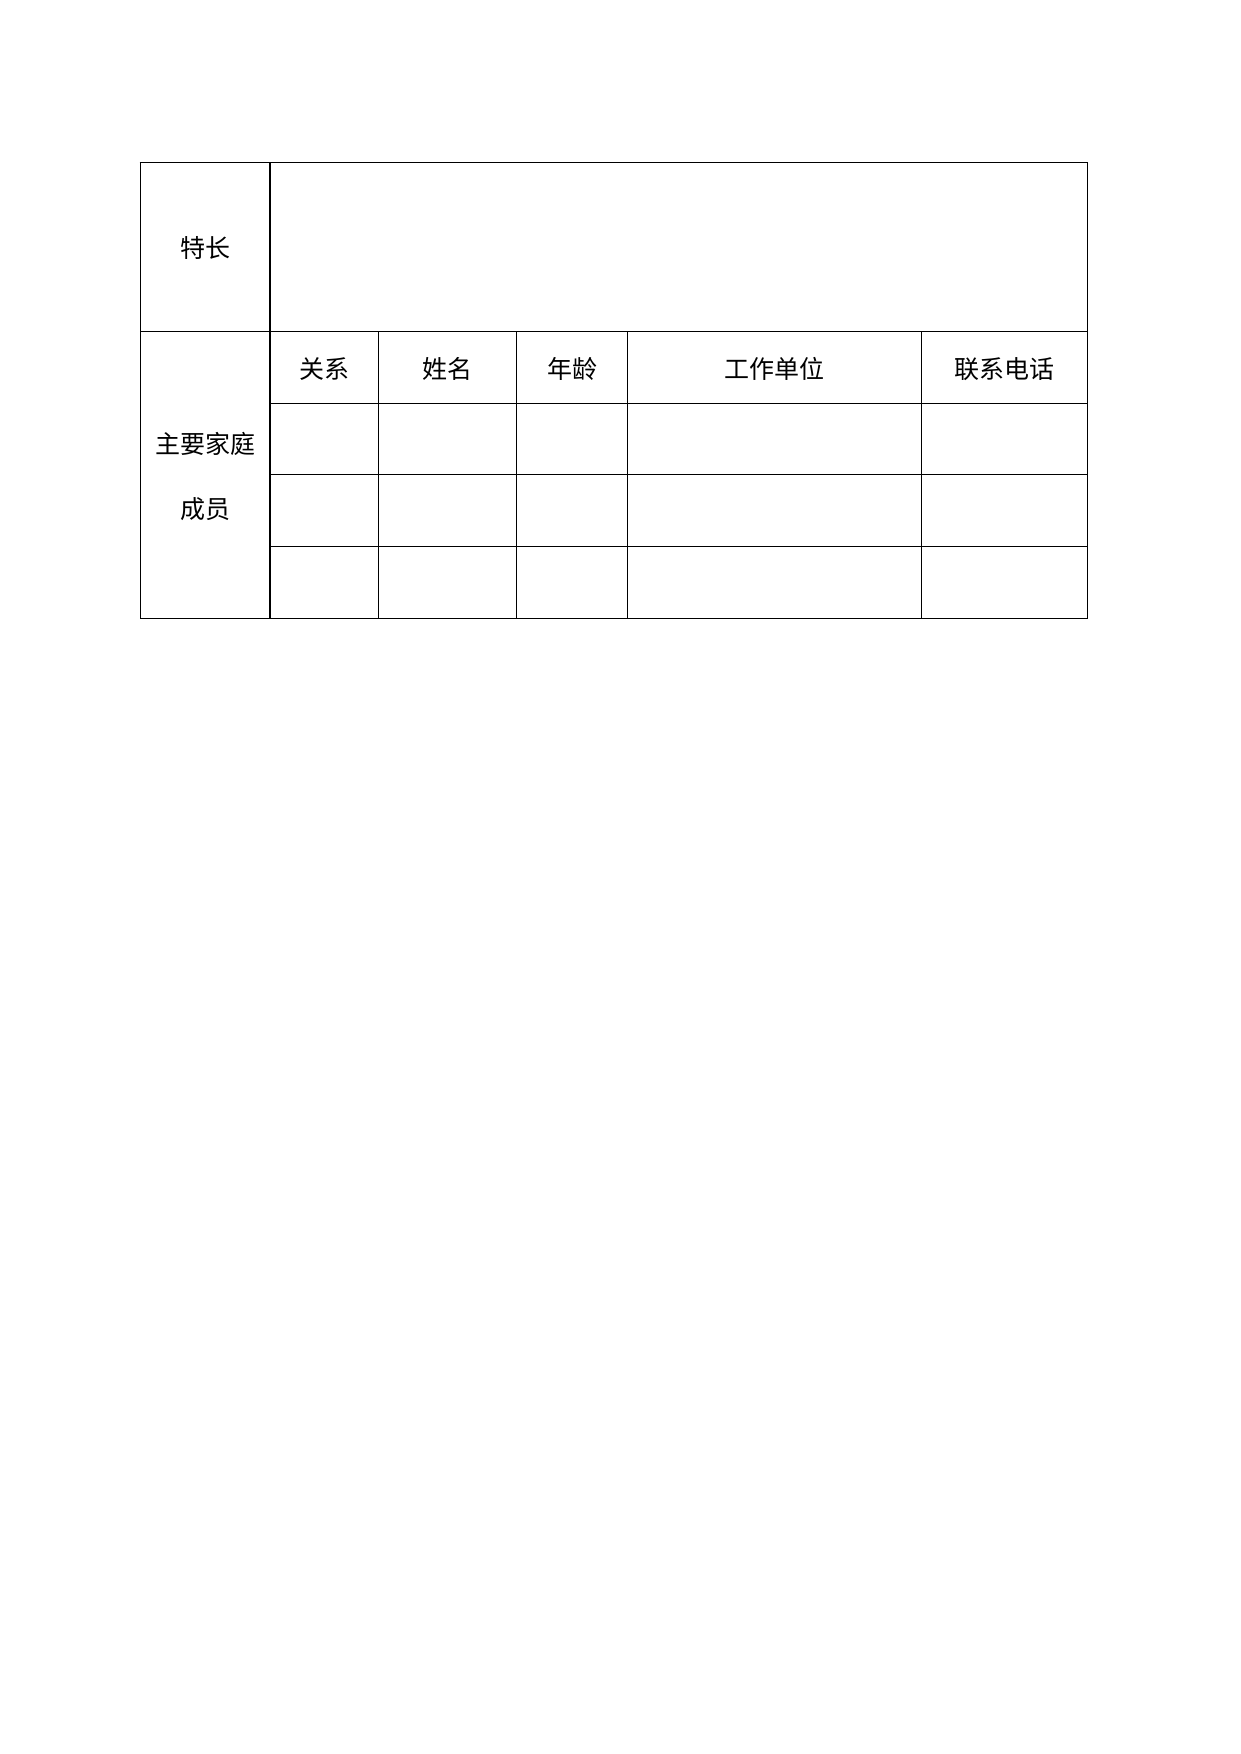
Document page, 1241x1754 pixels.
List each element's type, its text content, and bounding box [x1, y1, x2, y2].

table_cell [271, 163, 1087, 331]
table_cell [379, 547, 516, 618]
table_cell 关系 [271, 332, 378, 403]
table_cell [922, 547, 1087, 618]
table_cell [271, 475, 378, 546]
table_cell [379, 475, 516, 546]
table_cell [628, 404, 921, 474]
table_cell 工作单位 [628, 332, 921, 403]
table_cell 主要家庭成员 [141, 332, 269, 618]
table_cell [922, 404, 1087, 474]
table_cell [271, 547, 378, 618]
table_cell [379, 404, 516, 474]
table_cell [922, 475, 1087, 546]
table_cell [271, 404, 378, 474]
table_cell [517, 547, 627, 618]
table_cell [628, 475, 921, 546]
table_cell 年龄 [517, 332, 627, 403]
table_cell [517, 404, 627, 474]
table_cell 特长 [141, 163, 269, 331]
table_cell 联系电话 [922, 332, 1087, 403]
table_cell [517, 475, 627, 546]
table_cell 姓名 [379, 332, 516, 403]
table_cell [628, 547, 921, 618]
